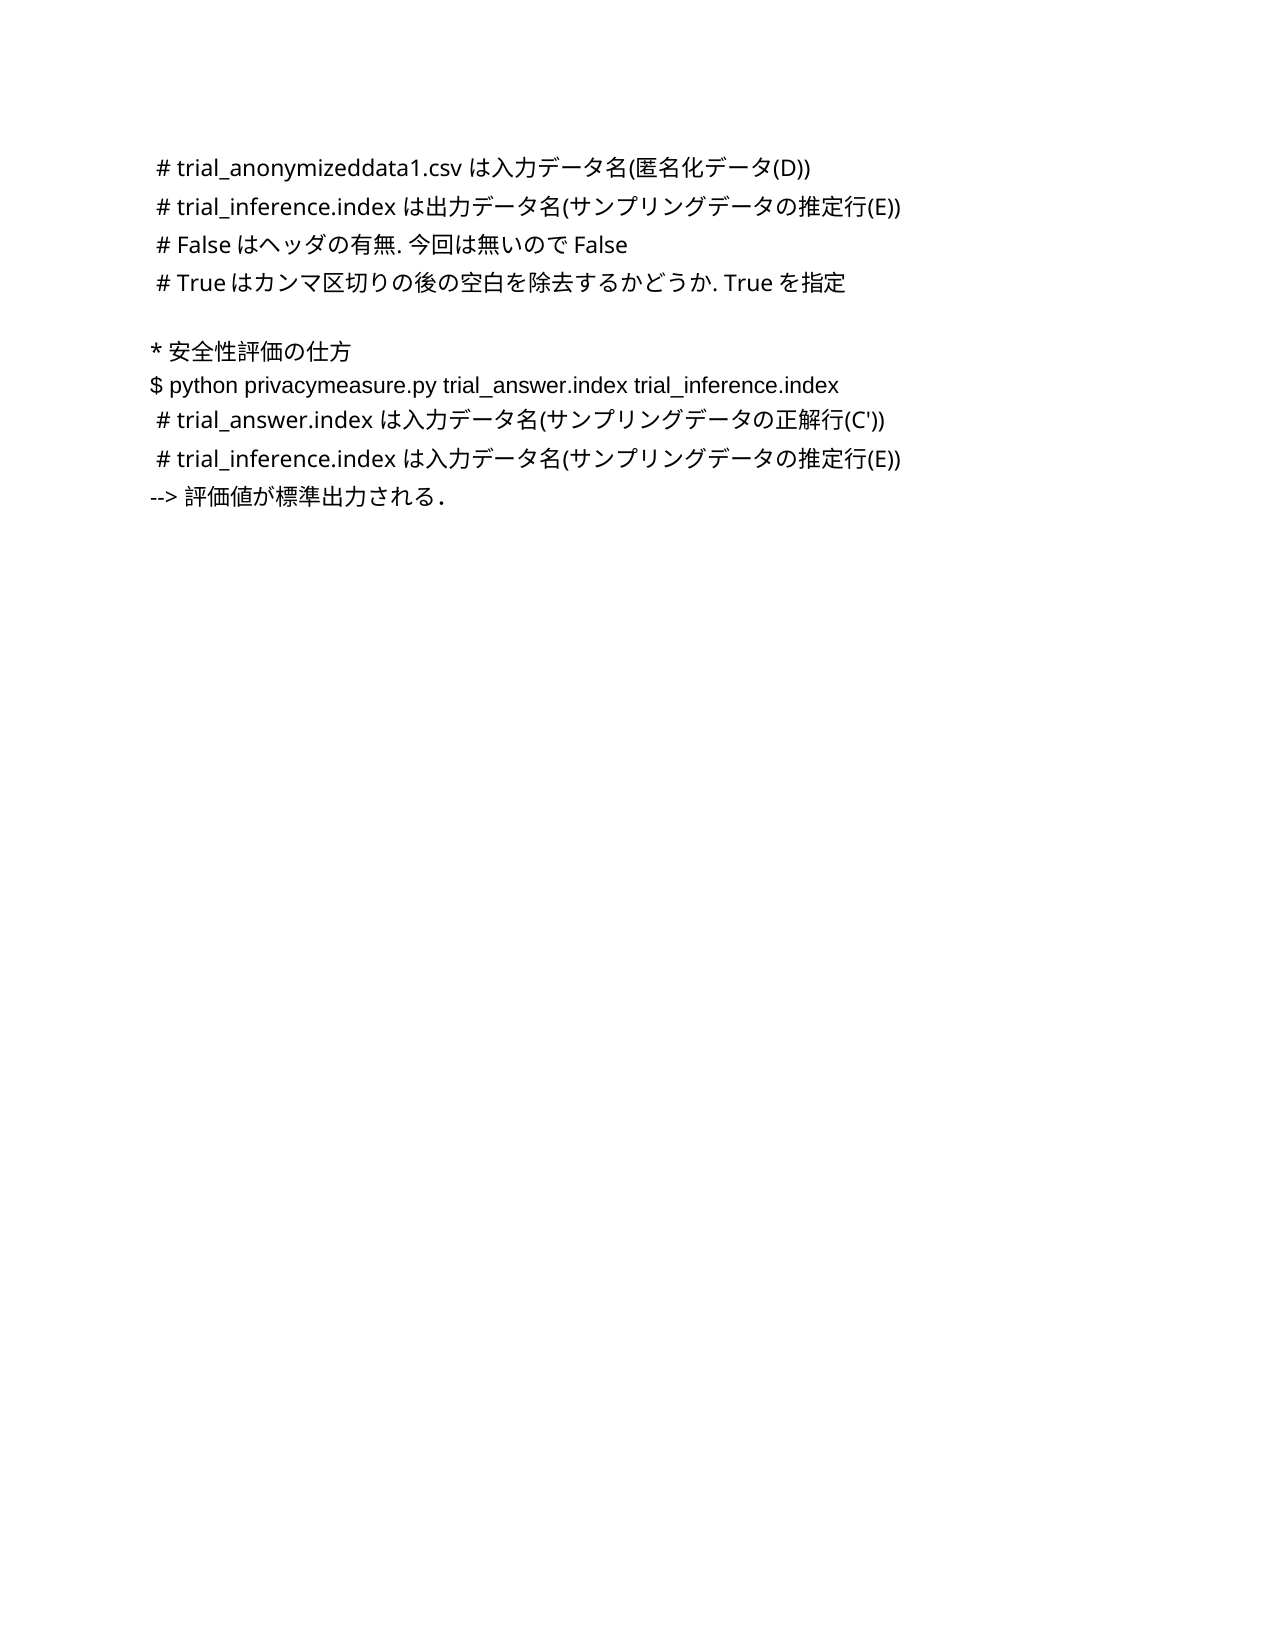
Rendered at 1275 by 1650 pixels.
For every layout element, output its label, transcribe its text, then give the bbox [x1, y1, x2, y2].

text # trial_inference.index は入力データ名(サンプリングデータの推定行(E)) [150, 440, 1125, 474]
text # trial_inference.index は出力データ名(サンプリングデータの推定行(E)) [150, 188, 1125, 222]
text * 安全性評価の仕方 [150, 333, 1125, 367]
text $ python privacymeasure.py trial_answer.index trial_inference.index [150, 372, 1125, 398]
text --> 評価値が標準出力される． [150, 479, 1125, 512]
text # Falseはヘッダの有無. 今回は無いのでFalse [150, 227, 1125, 260]
text # trial_anonymizeddata1.csv は入力データ名(匿名化データ(D)) [150, 150, 1125, 183]
text # Trueはカンマ区切りの後の空白を除去するかどうか. Trueを指定 [150, 265, 1125, 298]
text # trial_answer.index は入力データ名(サンプリングデータの正解行(C')) [150, 402, 1125, 435]
